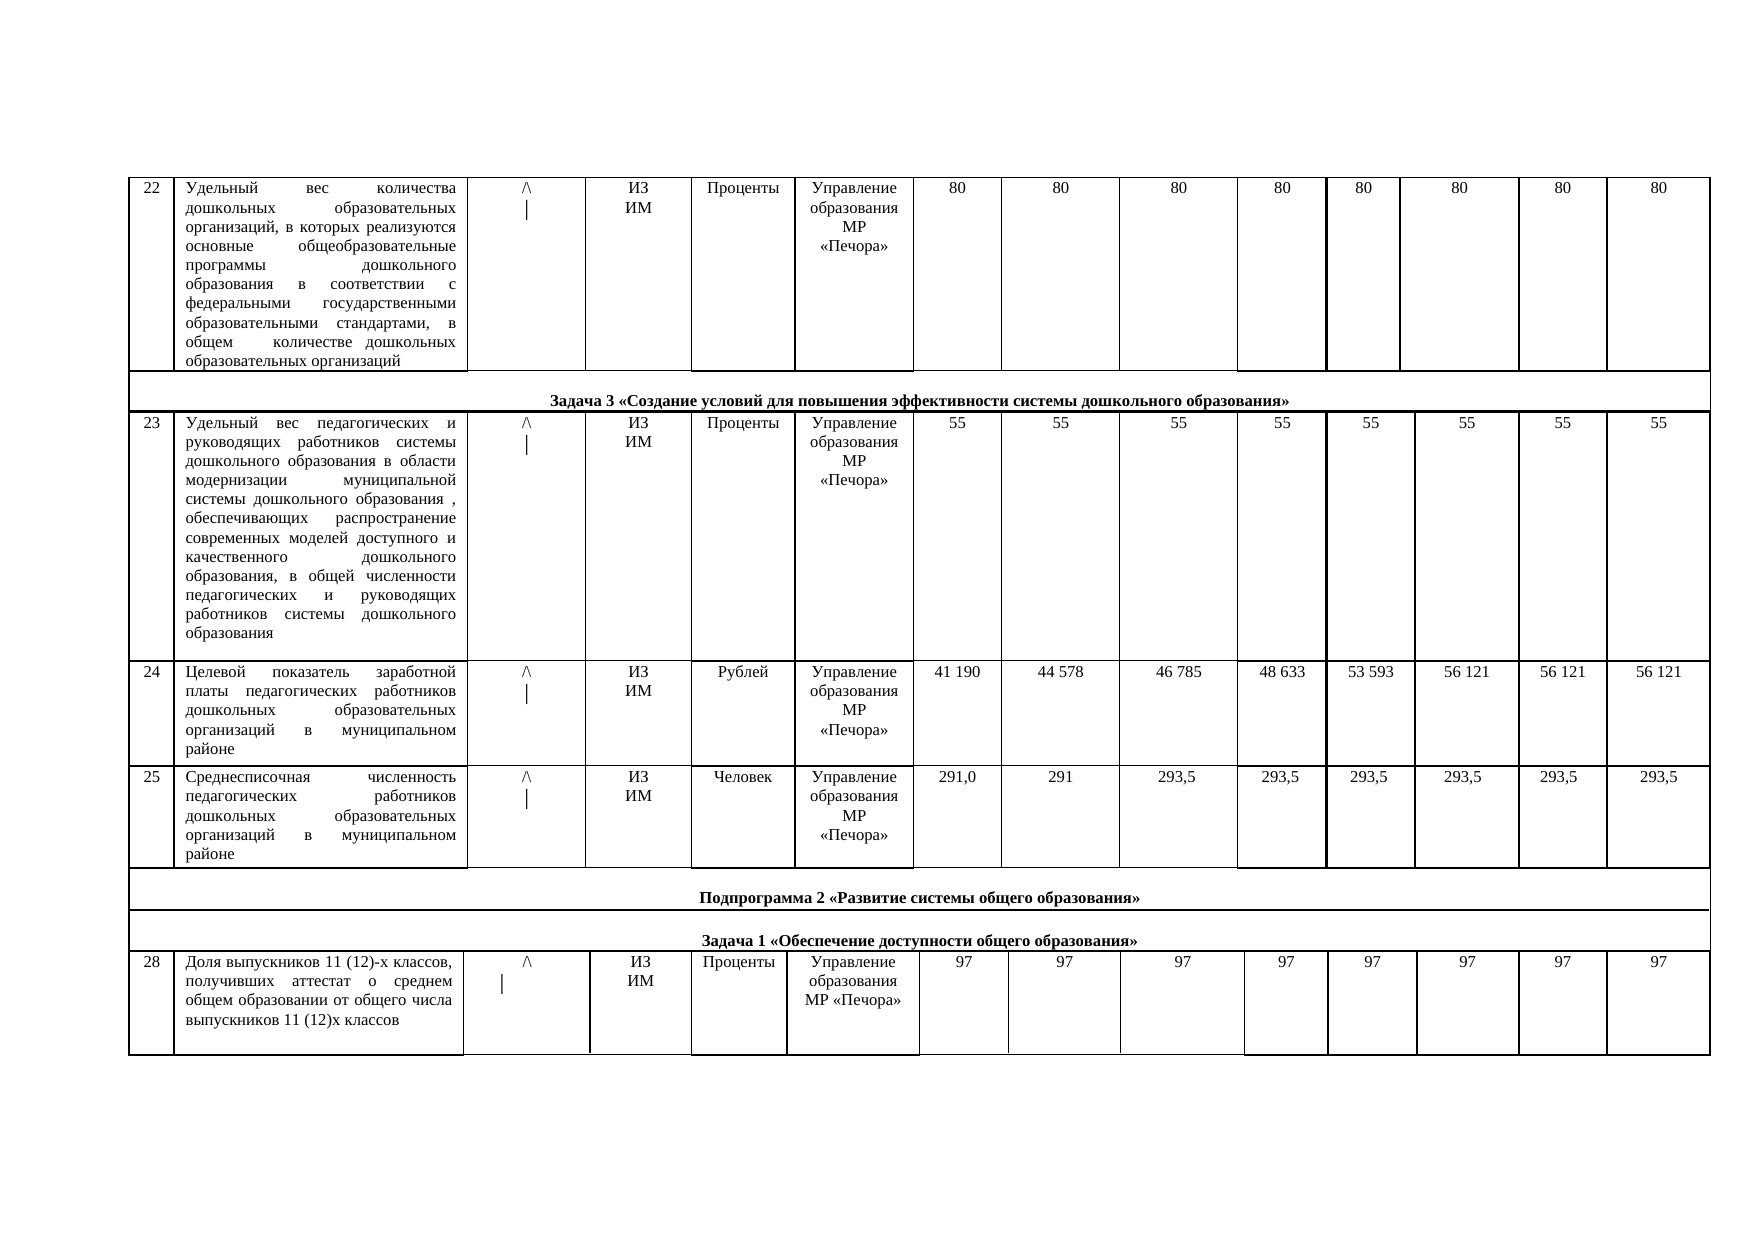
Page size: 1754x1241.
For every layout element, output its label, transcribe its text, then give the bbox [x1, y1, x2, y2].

table_cell 56 121 [1608, 662, 1709, 765]
table_cell 55 [914, 413, 1001, 660]
table_cell 80 [1401, 178, 1518, 370]
table_cell 55 [1416, 413, 1518, 660]
table_cell Удельный вес количества дошкольных образовательных организаций, в которых реализуются основные общеобразовательные программы дошкольного образования в соответствии с федеральными государственными образовательными стандартами, в общем количестве дошкольных образовательных организаций [175, 178, 467, 370]
table_cell /\ │ [468, 413, 585, 660]
table_cell 48 633 [1238, 662, 1325, 765]
table_cell Управление образования МР «Печора» [796, 413, 913, 660]
table_cell Рублей [692, 662, 794, 765]
table_cell 291 [1002, 766, 1119, 867]
table_cell 293,5 [1416, 767, 1518, 867]
table_cell Подпрограмма 2 «Развитие системы общего образования» [130, 868, 1710, 909]
table_cell Задача 1 «Обеспечение доступности общего образования» [130, 909, 1710, 950]
table_cell Управление образования МР «Печора» [796, 662, 913, 765]
table_cell /\ │ [468, 661, 585, 765]
table_cell Проценты [692, 952, 786, 1054]
table_cell /\ │ [464, 952, 590, 1054]
table_cell 55 [1608, 413, 1709, 660]
table_cell ИЗ ИМ [586, 661, 691, 765]
table_cell Задача 3 «Создание условий для повышения эффективности системы дошкольного образования» [130, 371, 1710, 410]
table_cell 293,5 [1328, 767, 1414, 867]
table_cell 293,5 [1608, 767, 1709, 867]
table_cell 80 [1238, 178, 1325, 370]
table_cell 97 [1520, 952, 1606, 1054]
table_cell 80 [1608, 178, 1709, 370]
table_cell 55 [1120, 413, 1237, 660]
table_cell 97 [1608, 952, 1709, 1054]
table_cell 55 [1002, 413, 1119, 660]
table_cell 80 [1328, 178, 1399, 370]
table_cell /\ │ [468, 766, 585, 867]
table_cell 293,5 [1238, 767, 1325, 867]
table_cell 97 [1121, 952, 1244, 1054]
table_cell Проценты [692, 413, 794, 660]
table_cell 55 [1520, 413, 1606, 660]
table_cell 80 [1520, 178, 1606, 370]
table_cell 80 [914, 178, 1001, 370]
table_cell 80 [1002, 178, 1119, 370]
table_cell 293,5 [1520, 767, 1606, 867]
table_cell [796, 178, 913, 370]
table_cell Доля выпускников 11 (12)-х классов, получивших аттестат о среднем общем образовании от общего числа выпускников 11 (12)х классов [175, 952, 463, 1054]
table_cell 97 [1418, 952, 1518, 1054]
table_cell Человек [692, 767, 794, 867]
table_cell 80 [1120, 178, 1237, 370]
table_cell ИЗ ИМ [586, 413, 691, 660]
table_cell Среднесписочная численность педагогических работников дошкольных образовательных организаций в муниципальном районе [175, 767, 467, 867]
table_cell 55 [1328, 413, 1414, 660]
table_cell ИЗ ИМ [586, 766, 691, 867]
table_cell ИЗ ИМ [586, 178, 691, 370]
table_cell 25 [130, 767, 173, 867]
table_cell 97 [1329, 952, 1416, 1054]
table_cell 55 [1238, 413, 1325, 660]
table_cell 24 [130, 662, 173, 765]
table_cell 56 121 [1520, 662, 1606, 765]
table_cell /\ │ [468, 178, 585, 370]
table_cell 22 [130, 178, 173, 370]
table_cell Проценты [692, 178, 794, 370]
table_cell 23 [130, 413, 173, 660]
table_cell 56 121 [1416, 662, 1518, 765]
table_cell 291,0 [914, 766, 1001, 867]
table_cell Удельный вес педагогических и руководящих работников системы дошкольного образования в области модернизации муниципальной системы дошкольного образования , обеспечивающих распространение современных моделей доступного и качественного дошкольного образования, в общей численности педагогических и руководящих работников системы дошкольного образования [175, 413, 467, 660]
table_cell ИЗ ИМ [590, 952, 691, 1054]
table_cell Целевой показатель заработной платы педагогических работников дошкольных образовательных организаций в муниципальном районе [175, 662, 467, 765]
table_cell 97 [920, 952, 1008, 1054]
table_cell 97 [1245, 952, 1327, 1054]
table_cell 53 593 [1328, 662, 1414, 765]
table_cell 46 785 [1120, 661, 1237, 765]
table_cell 97 [1008, 952, 1121, 1054]
table_cell 41 190 [914, 661, 1001, 765]
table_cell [788, 952, 919, 1054]
table_cell 44 578 [1002, 661, 1119, 765]
table_cell 28 [130, 952, 173, 1054]
table_cell 293,5 [1120, 766, 1237, 867]
table_cell Управление образования МР «Печора» [796, 767, 913, 867]
